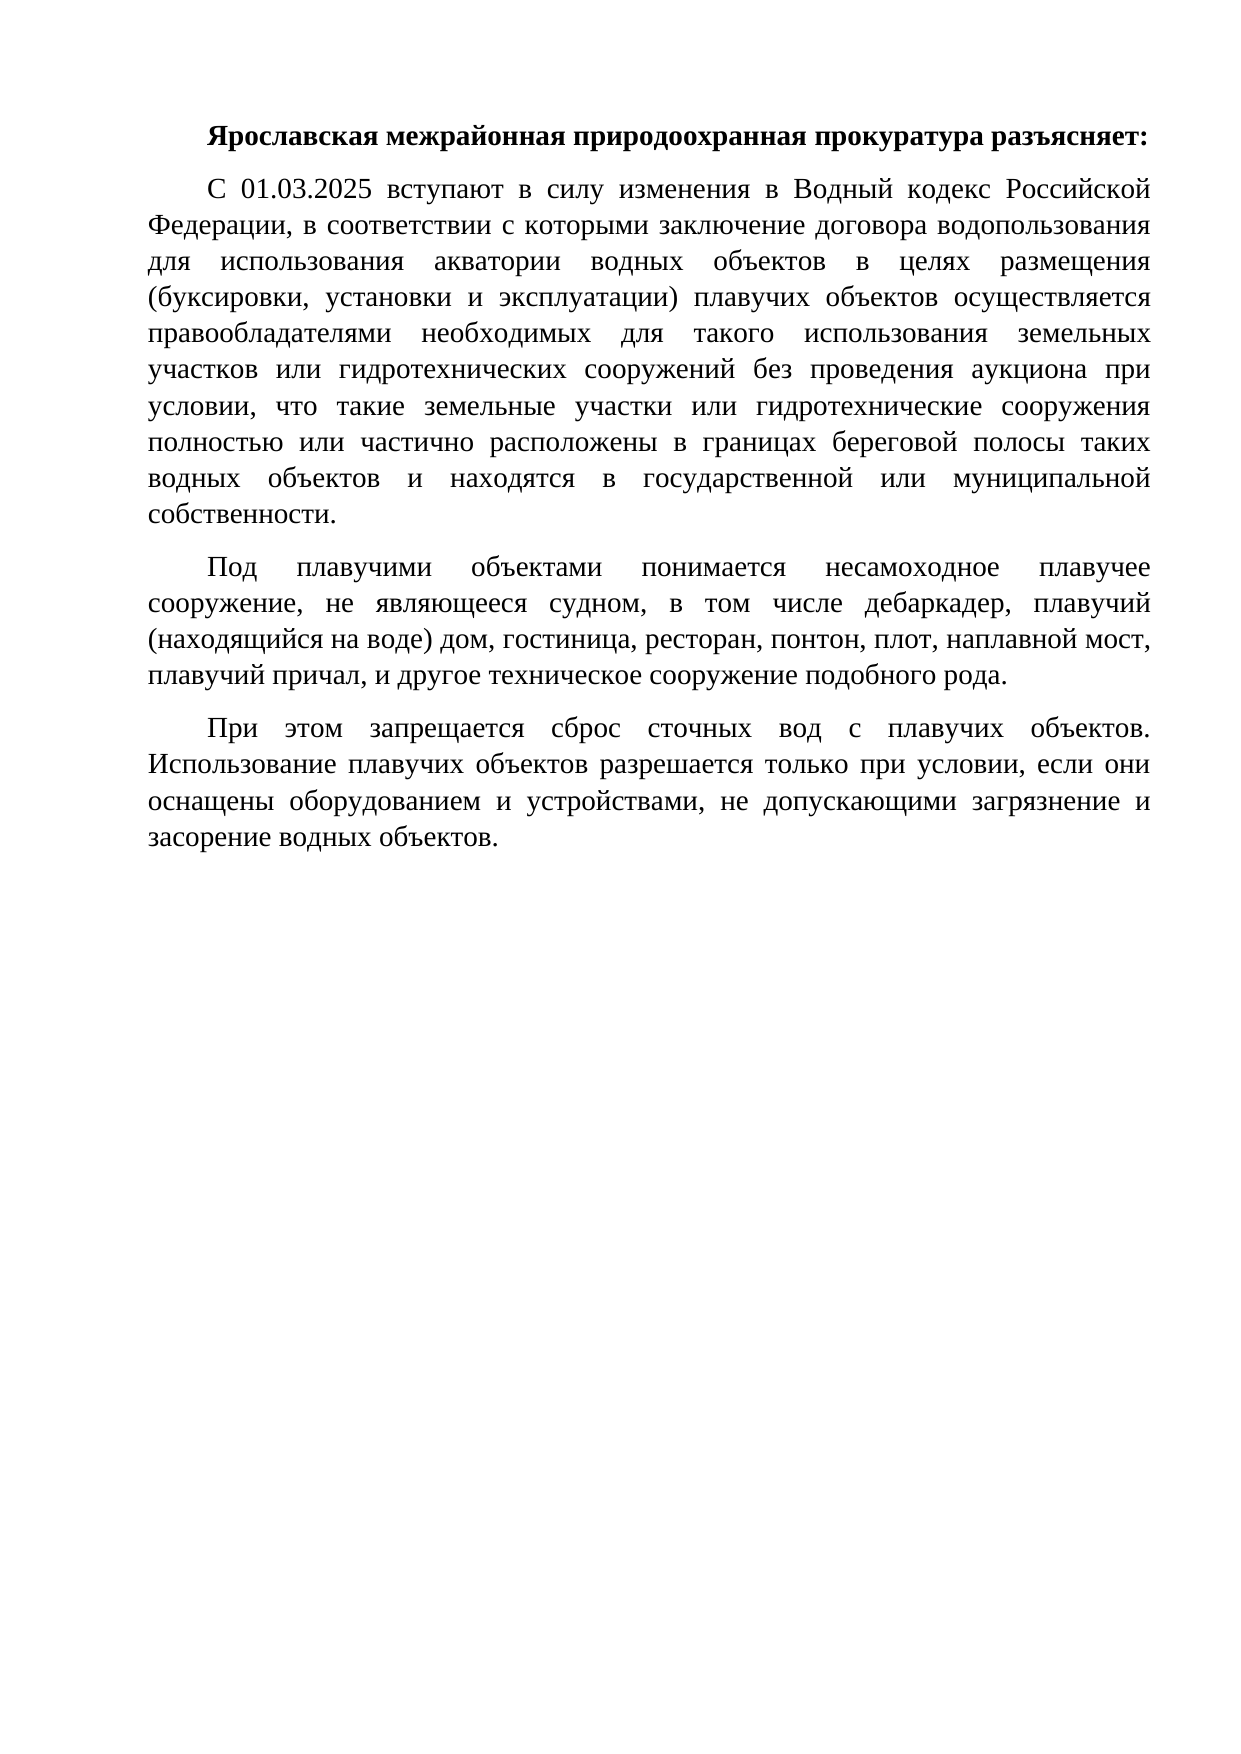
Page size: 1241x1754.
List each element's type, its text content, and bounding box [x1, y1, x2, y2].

text При этом запрещается сброс сточных вод с плавучих объектов. Использование плавучих объектов разрешается только при условии, если они оснащены оборудованием и устройствами, не допускающими загрязнение и засорение водных объектов. [148, 710, 1152, 852]
text С 01.03.2025 вступают в силу изменения в Водный кодекс Российской Федерации, в соответствии с которыми заключение договора водопользования для использования акватории водных объектов в целях размещения (буксировки, установки и эксплуатации) плавучих объектов осуществляется правообладателями необходимых для такого использования земельных участков или гидротехнических сооружений без проведения аукциона при условии, что такие земельные участки или гидротехнические сооружения полностью или частично расположены в границах береговой полосы таких водных объектов и находятся в государственной или муниципальной собственности. [148, 171, 1152, 530]
text Ярославская межрайонная природоохранная прокуратура разъясняет: [148, 118, 1152, 152]
text Под плавучими объектами понимается несамоходное плавучее сооружение, не являющееся судном, в том числе дебаркадер, плавучий (находящийся на воде) дом, гостиница, ресторан, понтон, плот, наплавной мост, плавучий причал, и другое техническое сооружение подобного рода. [148, 549, 1152, 691]
